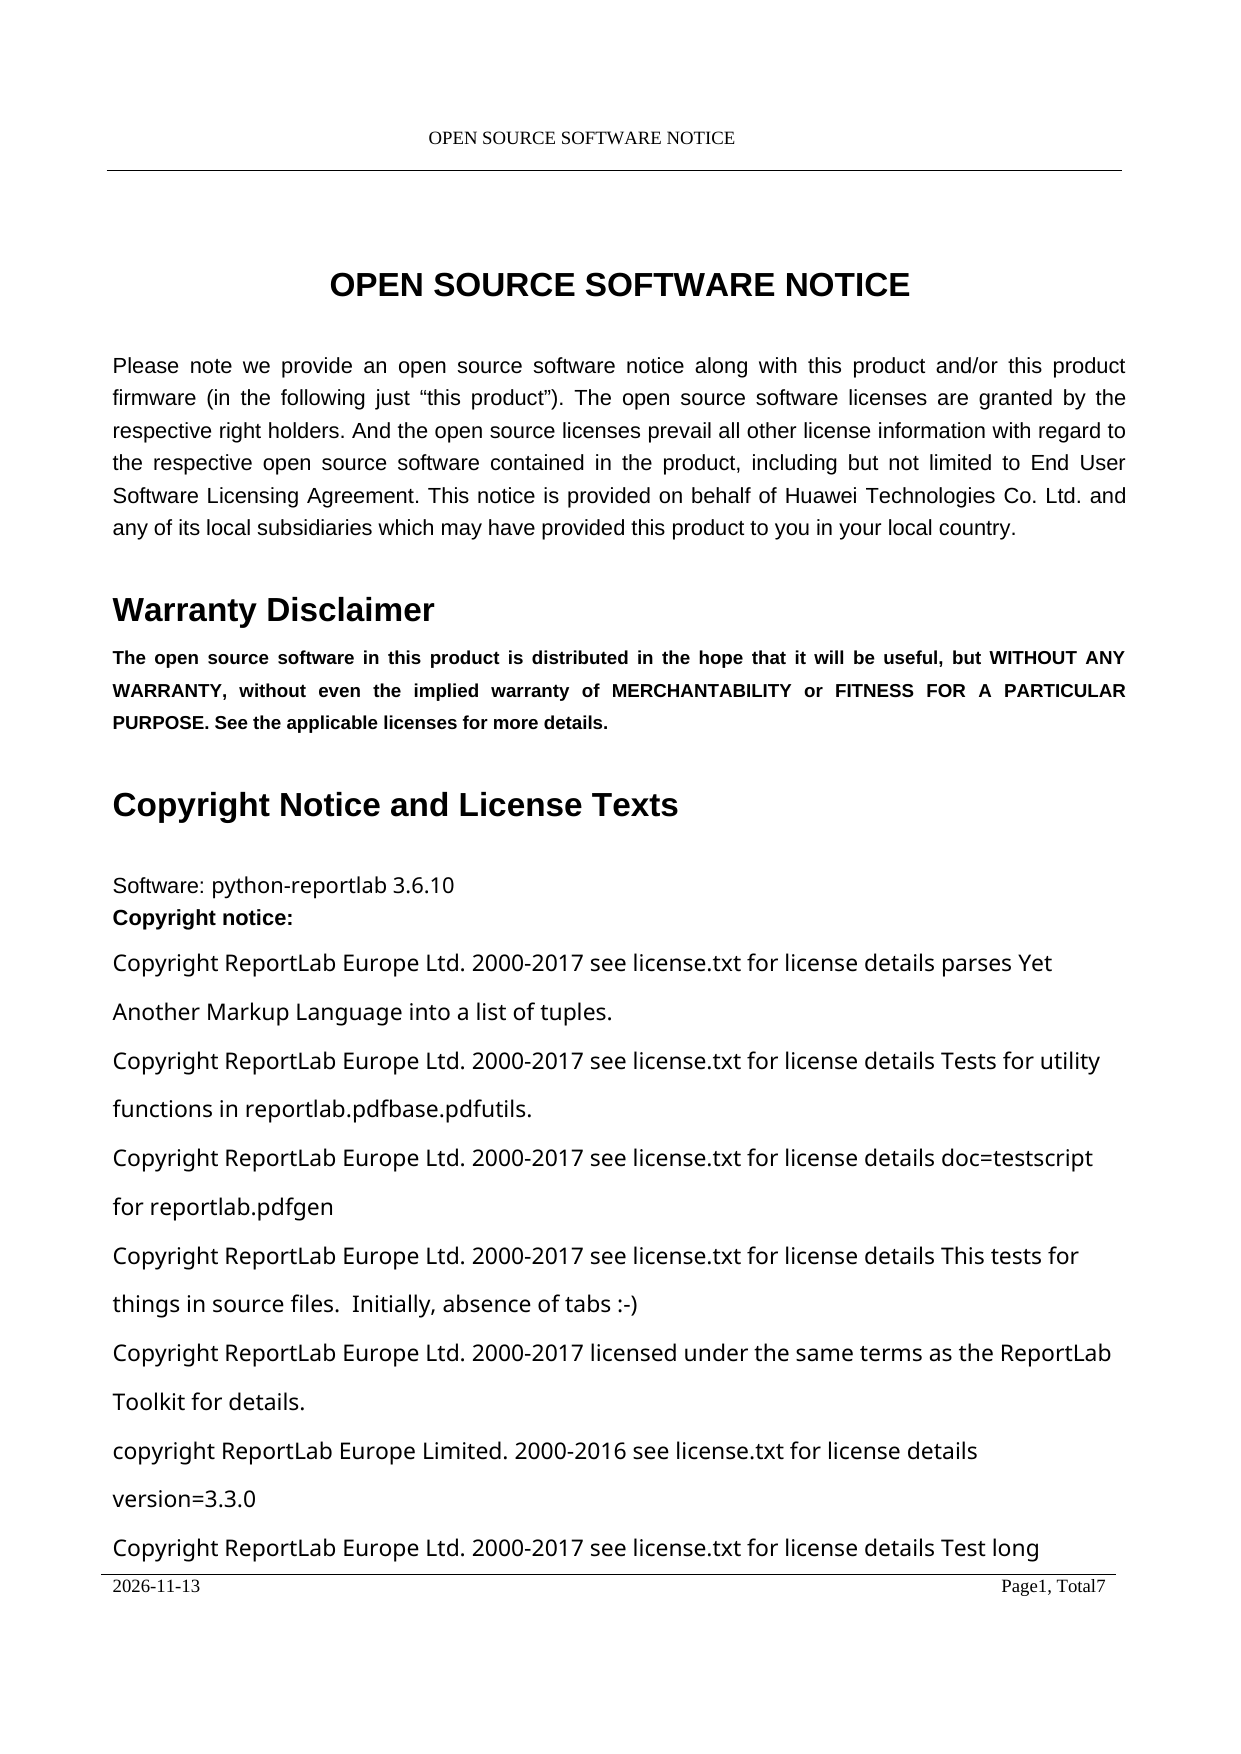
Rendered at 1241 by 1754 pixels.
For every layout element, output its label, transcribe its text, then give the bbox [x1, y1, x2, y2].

text OPEN SOURCE SOFTWARE NOTICE [112, 251, 1128, 316]
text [112, 947, 1128, 1564]
text Copyright Notice and License Texts [112, 771, 1128, 836]
text Copyright notice: [112, 901, 1128, 934]
text Software: python-reportlab 3.6.10 [112, 869, 1128, 901]
text Please note we provide an open source software notice along with this product and/or this product firmware (in the following just “this product”). The open source software licenses are granted by the respective right holders. And the open source licenses prevail all other license information with regard to the respective open source software contained in the product, including but not limited to End User Software Licensing Agreement. This notice is provided on behalf of Huawei Technologies Co. Ltd. and any of its local subsidiaries which may have provided this product to you in your local country. [112, 349, 1128, 544]
text Warranty Disclaimer [112, 576, 1128, 641]
text The open source software in this product is distributed in the hope that it will be useful, but WITHOUT ANY WARRANTY, without even the implied warranty of MERCHANTABILITY or FITNESS FOR A PARTICULAR PURPOSE. See the applicable licenses for more details. [112, 641, 1128, 739]
